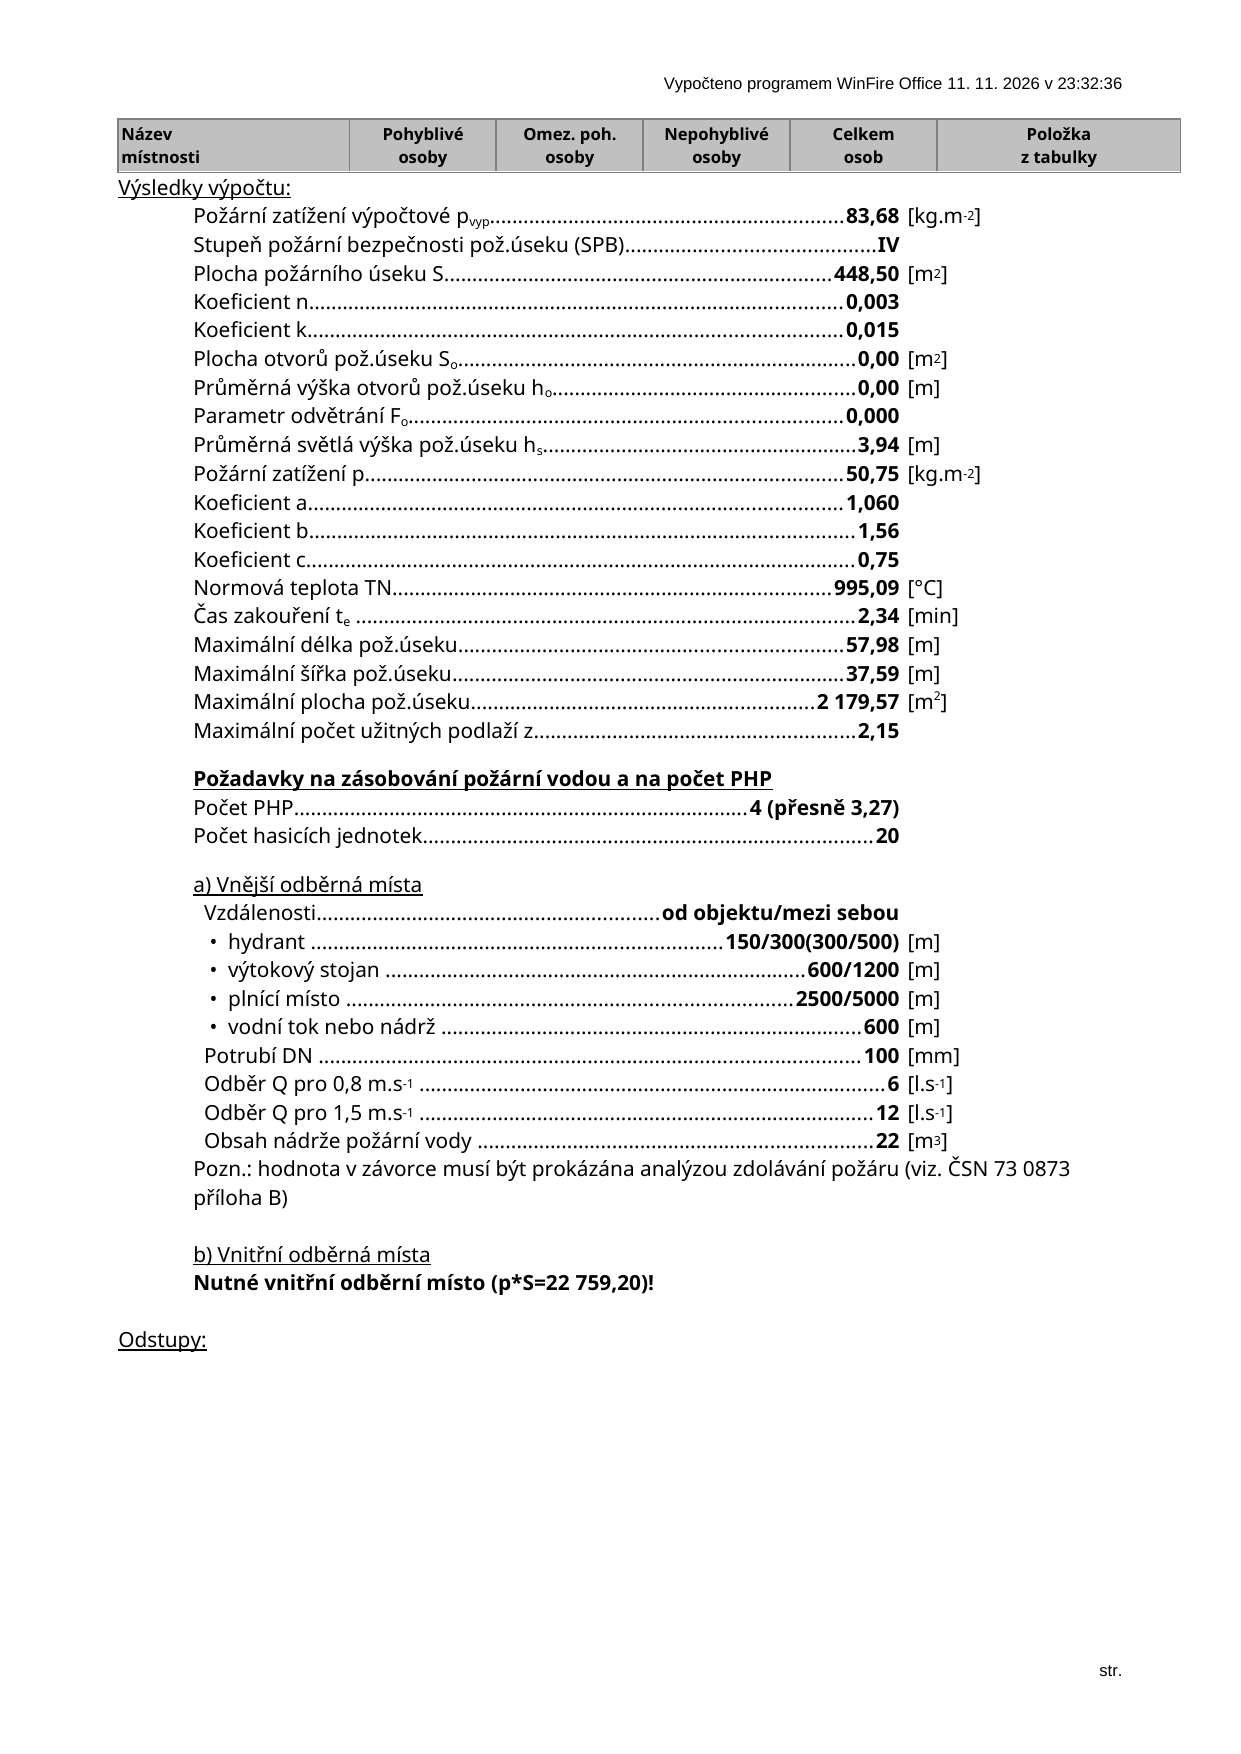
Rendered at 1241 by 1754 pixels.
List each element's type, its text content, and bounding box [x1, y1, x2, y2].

text Maximální počet užitných podlaží z 2,15 [193, 716, 1122, 744]
table_header Nepohyblivé osoby [644, 120, 789, 171]
text Počet hasicích jednotek 20 [193, 821, 1122, 850]
text Koeficient n 0,003 [193, 287, 1122, 316]
text Nutné vnitřní odběrní místo (p*S=22 759,20)! [193, 1268, 1122, 1297]
text • vodní tok nebo nádrž 600 [m] [193, 1012, 1122, 1041]
text Pozn.: hodnota v závorce musí být prokázána analýzou zdolávání požáru (viz. ČSN 73 0873 příloha B) [193, 1154, 1122, 1211]
text Koeficient k 0,015 [193, 316, 1122, 344]
text Plocha požárního úseku S 448,50 [m2] [193, 259, 1122, 287]
table_header Omez. poh. osoby [497, 120, 642, 171]
text Odběr Q pro 1,5 m.s-1 12 [l.s-1] [193, 1098, 1122, 1126]
text Průměrná výška otvorů pož.úseku ho 0,00 [m] [193, 373, 1122, 402]
text a) Vnější odběrná místa [193, 870, 1122, 898]
text Maximální plocha pož.úseku 2 179,57 [m2] [193, 687, 1122, 716]
text Odstupy: [118, 1325, 1122, 1353]
text Koeficient a 1,060 [193, 488, 1122, 516]
text Koeficient c 0,75 [193, 545, 1122, 573]
text Potrubí DN 100 [mm] [193, 1041, 1122, 1069]
text Obsah nádrže požární vody 22 [m3] [193, 1126, 1122, 1154]
text Požární zatížení p 50,75 [kg.m-2] [193, 459, 1122, 488]
text • hydrant 150/300(300/500) [m] [193, 927, 1122, 955]
text Stupeň požární bezpečnosti pož.úseku (SPB) IV [193, 230, 1122, 259]
text Požadavky na zásobování požární vodou a na počet PHP [193, 764, 1122, 793]
text Normová teplota TN 995,09 [°C] [193, 573, 1122, 602]
table_header Pohyblivé osoby [350, 120, 495, 171]
text Plocha otvorů pož.úseku So 0,00 [m2] [193, 344, 1122, 373]
table_header Položka z tabulky [938, 120, 1180, 171]
table_header Název místnosti [119, 120, 349, 171]
text Vzdálenosti od objektu/mezi sebou [193, 898, 1122, 927]
text Maximální délka pož.úseku 57,98 [m] [193, 630, 1122, 659]
table_header Celkem osob [791, 120, 936, 171]
text Výsledky výpočtu: [118, 173, 1122, 201]
text Parametr odvětrání Fo 0,000 [193, 402, 1122, 431]
text Požární zatížení výpočtové pvyp 83,68 [kg.m-2] [193, 201, 1122, 230]
text Odběr Q pro 0,8 m.s-1 6 [l.s-1] [193, 1069, 1122, 1098]
text Průměrná světlá výška pož.úseku hs 3,94 [m] [193, 431, 1122, 459]
text Koeficient b 1,56 [193, 516, 1122, 545]
text Počet PHP 4 (přesně 3,27) [193, 793, 1122, 821]
text • výtokový stojan 600/1200 [m] [193, 955, 1122, 984]
text Čas zakouření te 2,34 [min] [193, 602, 1122, 630]
text b) Vnitřní odběrná místa [193, 1240, 1122, 1268]
text • plnící místo 2500/5000 [m] [193, 984, 1122, 1012]
text Maximální šířka pož.úseku 37,59 [m] [193, 659, 1122, 687]
